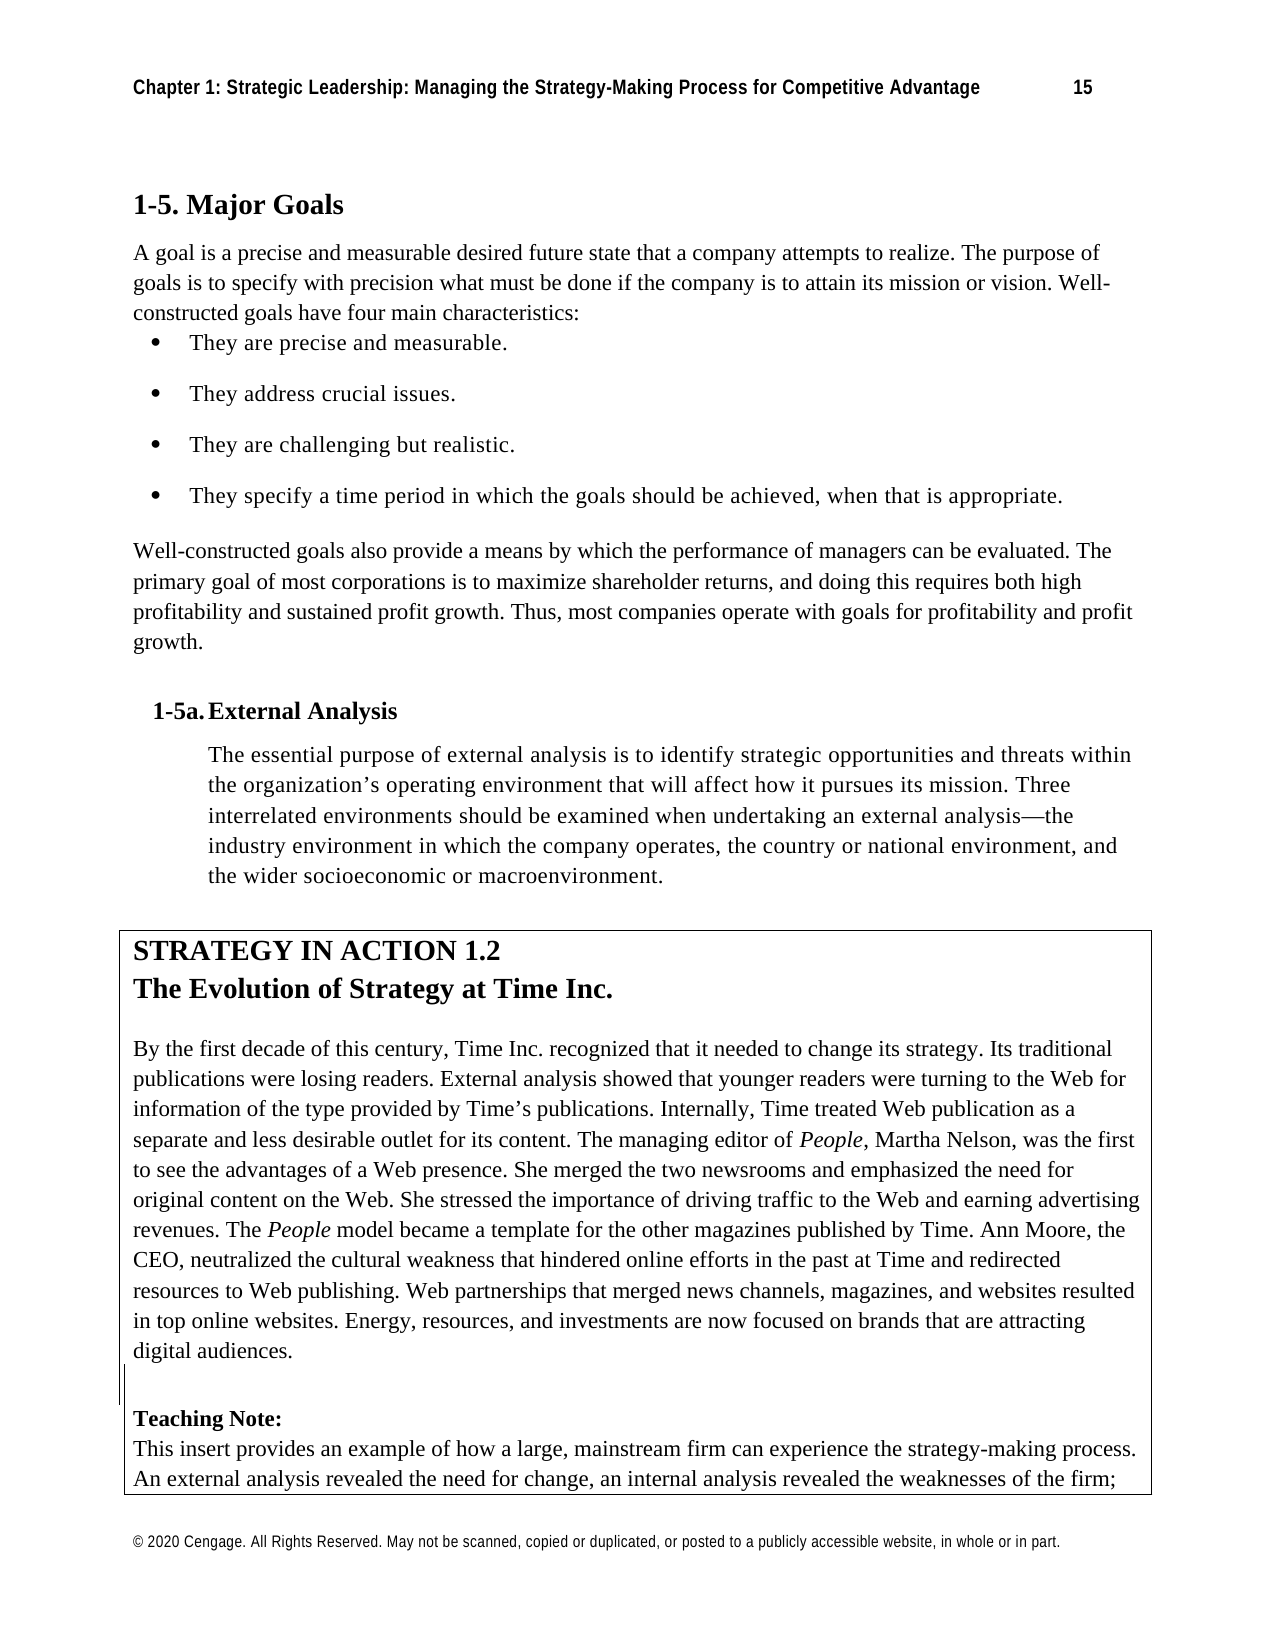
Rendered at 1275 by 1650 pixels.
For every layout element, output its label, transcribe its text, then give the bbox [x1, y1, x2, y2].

text They are precise and measurable. [152, 329, 1143, 356]
text Teaching Note: [125, 1402, 1151, 1431]
text They address crucial issues. [152, 380, 1143, 407]
text They specify a time period in which the goals should be achieved, when that is appropriate. [152, 482, 1143, 509]
text By the first decade of this century, Time Inc. recognized that it needed to change its strategy. Its traditional publications were losing readers. External analysis showed that younger readers were turning to the Web for information of the type provided by Time’s publications. Internally, Time treated Web publication as a separate and less desirable outlet for its content. The managing editor of People, Martha Nelson, was the first to see the advantages of a Web presence. She merged the two newsrooms and emphasized the need for original content on the Web. She stressed the importance of driving traffic to the Web and earning advertising revenues. The People model became a template for the other magazines published by Time. Ann Moore, the CEO, neutralized the cultural weakness that hindered online efforts in the past at Time and redirected resources to Web publishing. Web partnerships that merged news channels, magazines, and websites resulted in top online websites. Energy, resources, and investments are now focused on brands that are attracting digital audiences. [120, 1032, 1151, 1363]
text The essential purpose of external analysis is to identify strategic opportunities and threats within the organization’s operating environment that will affect how it pursues its mission. Three interrelated environments should be examined when undertaking an external analysis—the industry environment in which the company operates, the country or national environment, and the wider socioeconomic or macroenvironment. [208, 741, 1143, 888]
subtitle 1-5a. External Analysis [152, 696, 1143, 724]
text Well-constructed goals also provide a means by which the performance of managers can be evaluated. The primary goal of most corporations is to maximize shareholder returns, and doing this requires both high profitability and sustained profit growth. Thus, most companies operate with goals for profitability and profit growth. [133, 537, 1143, 654]
text They are challenging but realistic. [152, 431, 1143, 458]
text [125, 1432, 1151, 1494]
text Strategy in Action 1.2 [120, 931, 1151, 967]
text The Evolution of Strategy at Time Inc. [120, 968, 1151, 1005]
subtitle 1-5. Major Goals [133, 187, 1143, 221]
text A goal is a precise and measurable desired future state that a company attempts to realize. The purpose of goals is to specify with precision what must be done if the company is to attain its mission or vision. Well-constructed goals have four main characteristics: [133, 238, 1143, 325]
